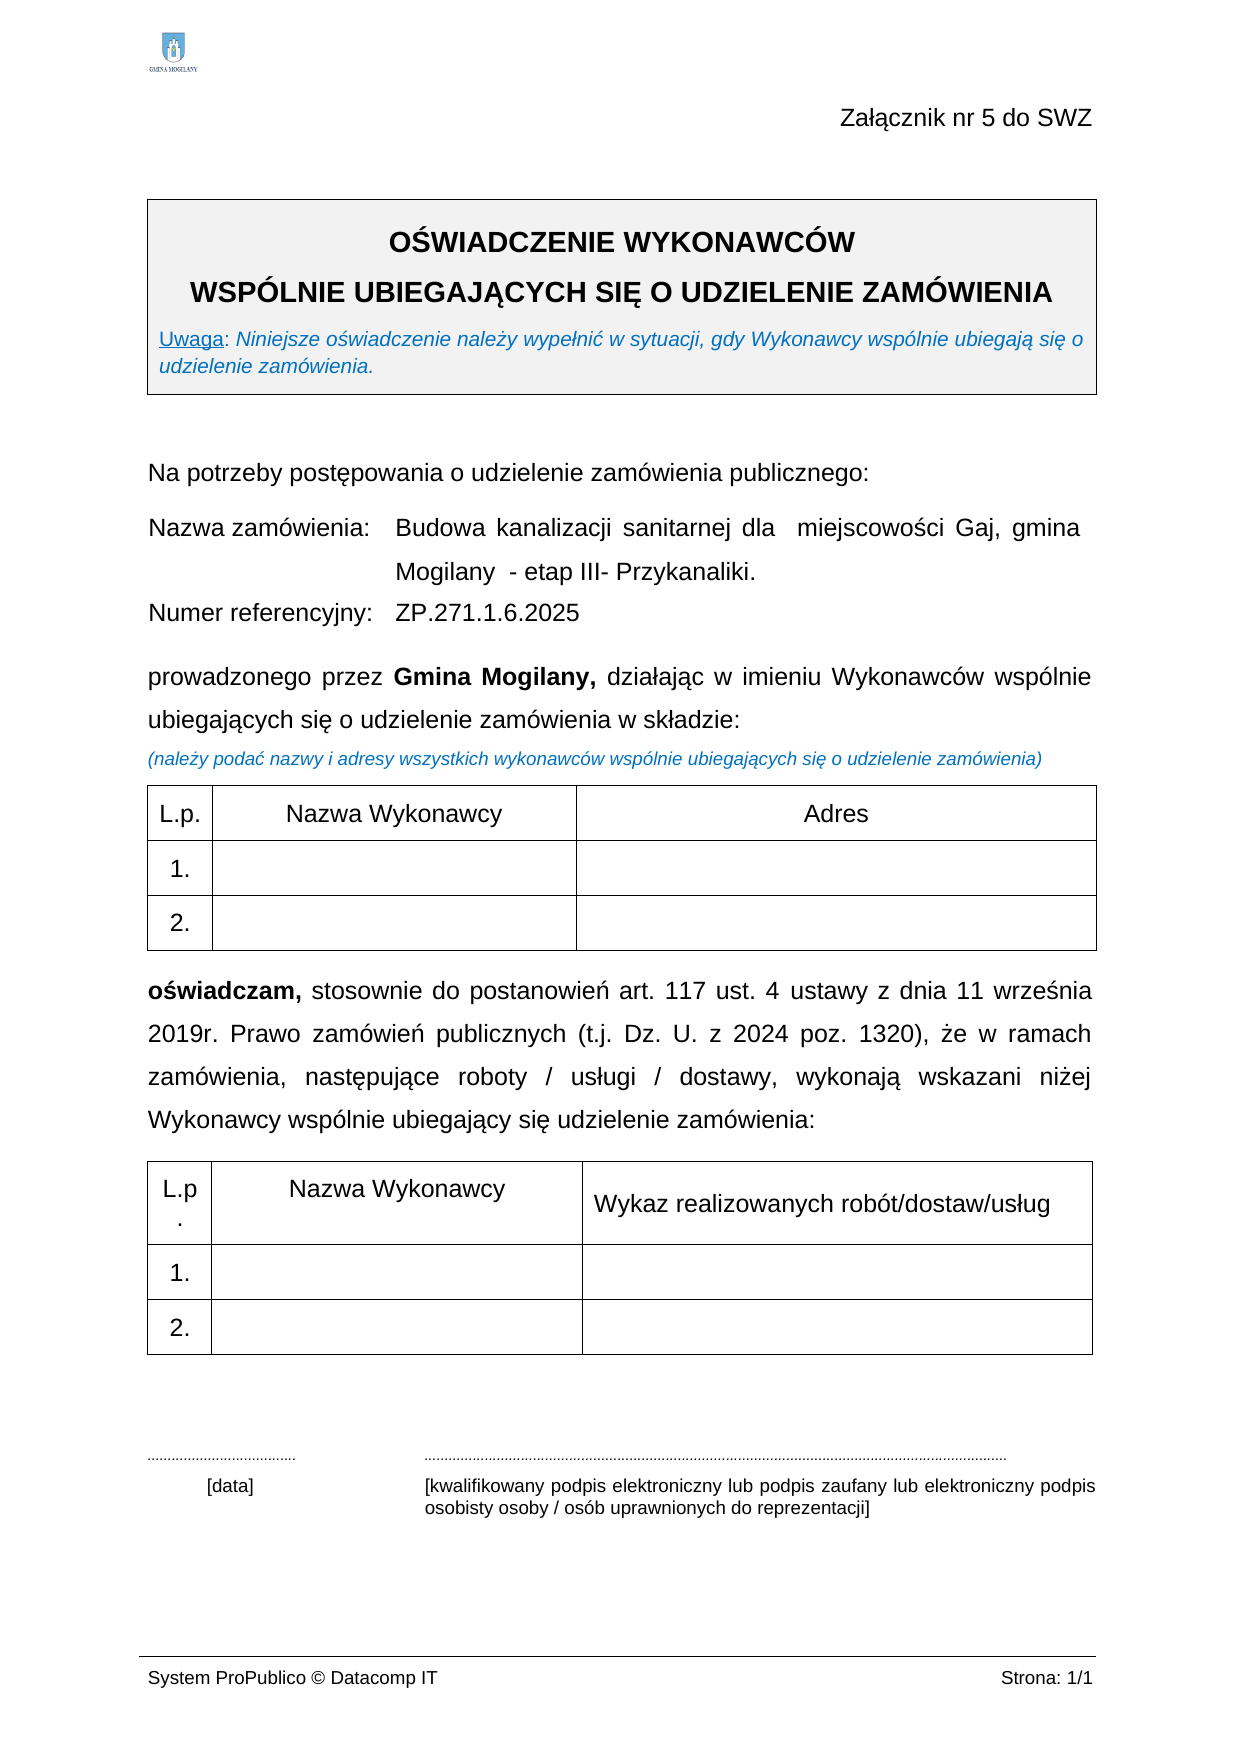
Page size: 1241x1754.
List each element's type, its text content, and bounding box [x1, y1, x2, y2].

table_header Adres [577, 786, 1096, 840]
table_cell [583, 1300, 1092, 1354]
table_cell [577, 841, 1096, 895]
table_header Wykaz realizowanych robót/dostaw/usług [583, 1162, 1092, 1244]
text Na potrzeby postępowania o udzielenie zamówienia publicznego: [148, 458, 1093, 486]
table_header L.p. [148, 786, 212, 840]
table_cell [212, 1245, 582, 1299]
table_cell 2. [148, 896, 212, 950]
table_header Nazwa Wykonawcy [212, 1162, 582, 1244]
table_header Nazwa zamówienia: [148, 513, 384, 598]
picture [147, 29, 200, 74]
table_cell 1. [148, 841, 212, 895]
text oświadczam, stosownie do postanowień art. 117 ust. 4 ustawy z dnia 11 września 2019r. Prawo zamówień publicznych (t.j. Dz. U. z 2024 poz. 1320), że w ramach zamówienia, następujące roboty / usługi / dostawy, wykonają wskazani niżej Wykonawcy wspólnie ubiegający się udzielenie zamówienia: [148, 976, 1093, 1134]
table_cell 2. [148, 1300, 211, 1354]
subtitle Załącznik nr 5 do SWZ [207, 103, 1093, 132]
table_cell ZP.271.1.6.2025 [384, 598, 1093, 640]
table_cell [212, 1300, 582, 1354]
table_header OŚWIADCZENIE WYKONAWCÓW WSPÓLNIE UBIEGAJĄCYCH SIĘ O UDZIELENIE ZAMÓWIENIA Uwaga: Niniejsze oświadczenie należy wypełnić w sytuacji, gdy Wykonawcy wspólnie ubiegają się o udzielenie zamówienia. [148, 200, 1096, 394]
table_header Budowa kanalizacji sanitarnej dla miejscowości Gaj, gmina Mogilany - etap III- Przykanaliki. [384, 513, 1093, 598]
table_cell [577, 896, 1096, 950]
table_header L.p. [148, 1162, 211, 1244]
table_cell 1. [148, 1245, 211, 1299]
table_cell Numer referencyjny: [148, 598, 384, 640]
table_cell [213, 896, 576, 950]
text prowadzonego przez Gmina Mogilany, działając w imieniu Wykonawców wspólnie ubiegających się o udzielenie zamówienia w składzie: [148, 662, 1093, 734]
table_header ..................................... [data] [136, 1418, 413, 1524]
table_cell [213, 841, 576, 895]
table_header ................................................................................................................................................. [kwalifikowany podpis elektroniczny lub podpis zaufany lub elektroniczny podpis osobisty osoby / osób uprawnionych do reprezentacji] [413, 1418, 1107, 1524]
table_cell [583, 1245, 1092, 1299]
list (należy podać nazwy i adresy wszystkich wykonawców wspólnie ubiegających się o udzielenie zamówienia) [148, 748, 1093, 769]
table_header Nazwa Wykonawcy [213, 786, 576, 840]
